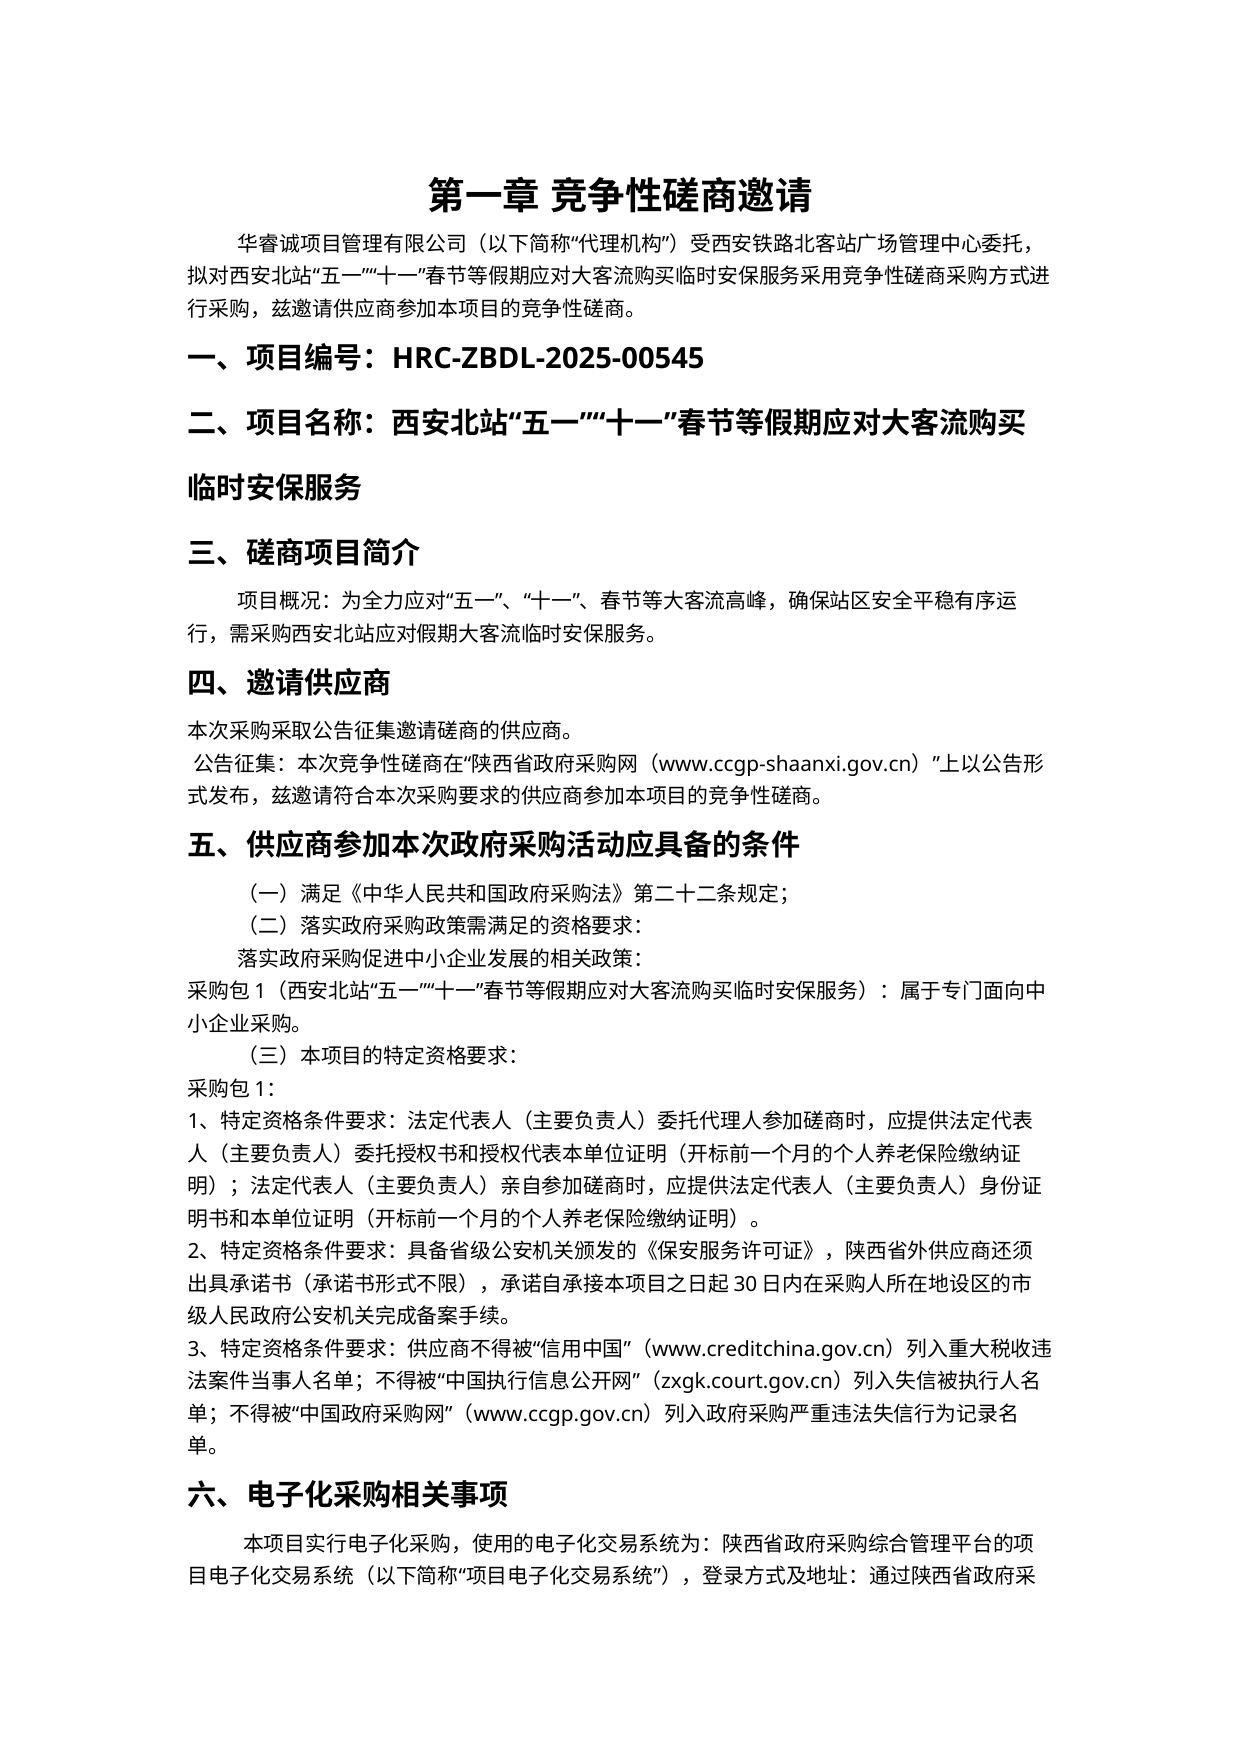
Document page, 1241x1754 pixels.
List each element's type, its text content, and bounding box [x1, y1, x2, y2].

text 华睿诚项目管理有限公司（以下简称“代理机构”）受西安铁路北客站广场管理中心委托，拟对西安北站“五一”“十一”春节等假期应对大客流购买临时安保服务采用竞争性磋商采购方式进行采购，兹邀请供应商参加本项目的竞争性磋商。 [187, 227, 1053, 324]
text （三）本项目的特定资格要求： [187, 1039, 1053, 1072]
text 五、供应商参加本次政府采购活动应具备的条件 [187, 812, 1053, 877]
text 三、磋商项目简介 [187, 519, 1053, 584]
text 一、项目编号：HRC-ZBDL-2025-00545 [187, 324, 1053, 389]
text 第一章 竞争性磋商邀请 [187, 162, 1053, 227]
text 六、电子化采购相关事项 [187, 1462, 1053, 1527]
text 采购包1： [187, 1072, 1053, 1104]
text （一）满足《中华人民共和国政府采购法》第二十二条规定； [187, 877, 1053, 909]
text （二）落实政府采购政策需满足的资格要求： [187, 909, 1053, 942]
text 3、特定资格条件要求：供应商不得被“信用中国”（www.creditchina.gov.cn）列入重大税收违法案件当事人名单；不得被“中国执行信息公开网”（zxgk.court.gov.cn）列入失信被执行人名单；不得被“中国政府采购网”（www.ccgp.gov.cn）列入政府采购严重违法失信行为记录名单。 [187, 1332, 1053, 1462]
text 项目概况：为全力应对“五一”、“十一”、春节等大客流高峰，确保站区安全平稳有序运行，需采购西安北站应对假期大客流临时安保服务。 [187, 584, 1053, 649]
text 1、特定资格条件要求：法定代表人（主要负责人）委托代理人参加磋商时，应提供法定代表人（主要负责人）委托授权书和授权代表本单位证明（开标前一个月的个人养老保险缴纳证明）；法定代表人（主要负责人）亲自参加磋商时，应提供法定代表人（主要负责人）身份证明书和本单位证明（开标前一个月的个人养老保险缴纳证明）。 [187, 1104, 1053, 1234]
text 本次采购采取公告征集邀请磋商的供应商。 [187, 714, 1053, 747]
text 落实政府采购促进中小企业发展的相关政策： [187, 942, 1053, 974]
text 2、特定资格条件要求：具备省级公安机关颁发的《保安服务许可证》，陕西省外供应商还须出具承诺书（承诺书形式不限），承诺自承接本项目之日起30日内在采购人所在地设区的市级人民政府公安机关完成备案手续。 [187, 1234, 1053, 1332]
text 公告征集：本次竞争性磋商在“陕西省政府采购网（www.ccgp-shaanxi.gov.cn）”上以公告形式发布，兹邀请符合本次采购要求的供应商参加本项目的竞争性磋商。 [187, 747, 1053, 812]
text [187, 1527, 1053, 1592]
text 采购包1（西安北站“五一”“十一”春节等假期应对大客流购买临时安保服务）：属于专门面向中小企业采购。 [187, 974, 1053, 1039]
text 四、邀请供应商 [187, 649, 1053, 714]
text 二、项目名称：西安北站“五一”“十一”春节等假期应对大客流购买临时安保服务 [187, 389, 1053, 519]
